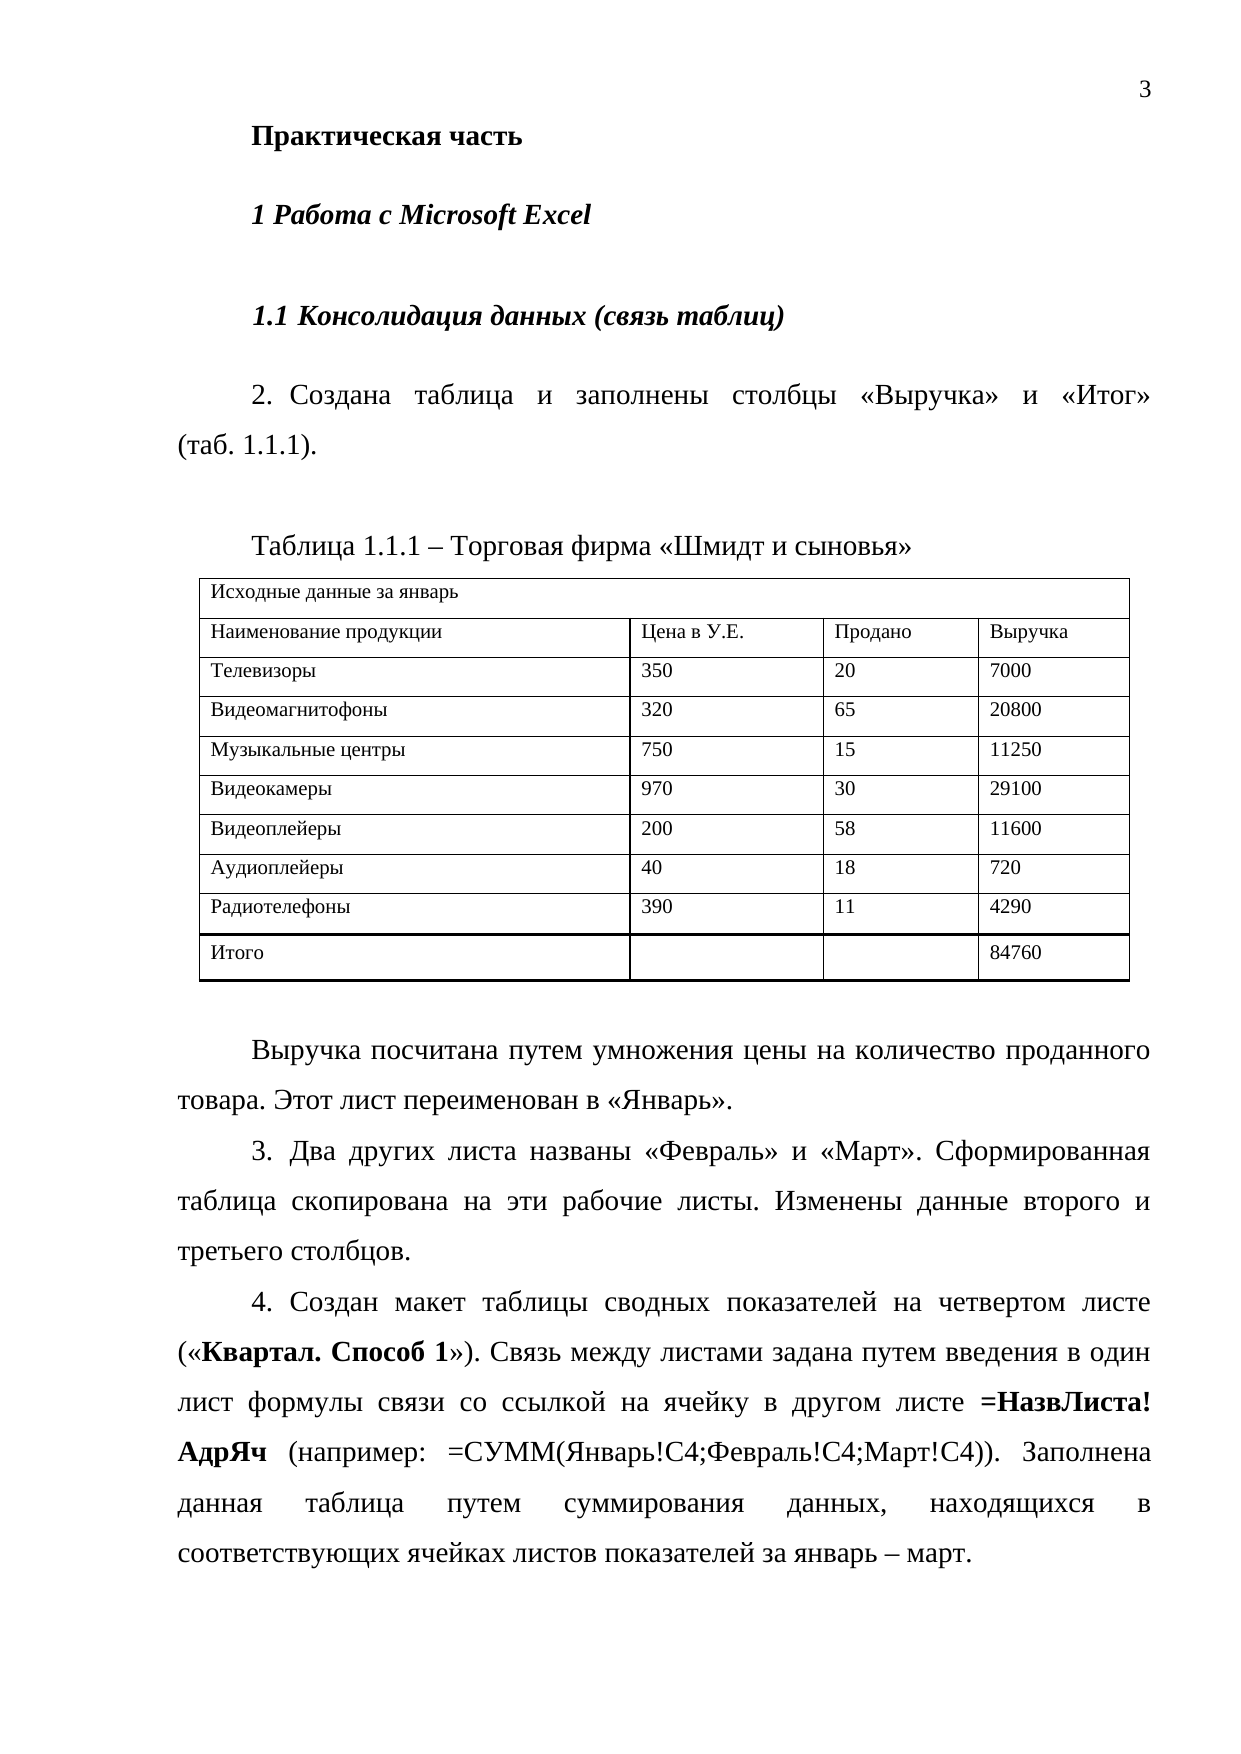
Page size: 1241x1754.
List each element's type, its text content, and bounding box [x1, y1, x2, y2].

table_cell 65 [824, 697, 978, 736]
text Выручка посчитана путем умножения цены на количество проданного товара. Этот лист переименован в «Январь». [177, 1032, 1152, 1116]
table_cell 7000 [979, 658, 1129, 696]
table_cell 29100 [979, 776, 1129, 814]
list Два других листа названы «Февраль» и «Март». Сформированная таблица скопирована на эти рабочие листы. Изменены данные второго и третьего столбцов. [177, 1133, 1152, 1267]
subtitle Консолидация данных (связь таблиц) [252, 298, 1152, 331]
table_cell Радиотелефоны [200, 894, 629, 932]
list Создан макет таблицы сводных показателей на четвертом листе («Квартал. Способ 1»). Связь между листами задана путем введения в один лист формулы связи со ссылкой на ячейку в другом листе =НазвЛиста!АдрЯч (например: =СУММ(Январь!C4;Февраль!C4;Март!C4)). Заполнена данная таблица путем суммирования данных, находящихся в соответствующих ячейках листов показателей за январь – март. [177, 1284, 1152, 1569]
table_cell 20 [824, 658, 978, 696]
table_cell 20800 [979, 697, 1129, 736]
table_cell [824, 936, 978, 979]
table_cell 390 [631, 894, 823, 932]
table_cell 11600 [979, 815, 1129, 854]
table_header Исходные данные за январь [200, 579, 1129, 617]
table_cell Наименование продукции [200, 619, 629, 657]
list Создана таблица и заполнены столбцы «Выручка» и «Итог» (таб. 1.1.1). [177, 377, 1152, 461]
table_cell [631, 936, 823, 979]
table_cell 4290 [979, 894, 1129, 932]
text Таблица 1.1.1 – Торговая фирма «Шмидт и сыновья» [177, 528, 1152, 561]
table_cell 15 [824, 737, 978, 775]
table_cell 720 [979, 855, 1129, 893]
table_cell Видеоплейеры [200, 815, 629, 854]
table_cell 11 [824, 894, 978, 932]
table_cell 750 [631, 737, 823, 775]
table_cell 84760 [979, 936, 1129, 979]
subtitle Практическая часть [177, 118, 1152, 152]
table_cell 40 [631, 855, 823, 893]
table_cell Выручка [979, 619, 1129, 657]
table_cell 11250 [979, 737, 1129, 775]
table_cell 18 [824, 855, 978, 893]
table_cell 58 [824, 815, 978, 854]
table_cell Видеомагнитофоны [200, 697, 629, 736]
table_cell 320 [631, 697, 823, 736]
subtitle 1 Работа с Microsoft Excel [177, 197, 1152, 231]
table_cell Итого [200, 936, 629, 979]
table_cell Цена в У.Е. [631, 619, 823, 657]
table_cell Телевизоры [200, 658, 629, 696]
table_cell 970 [631, 776, 823, 814]
table_cell Аудиоплейеры [200, 855, 629, 893]
table_cell 30 [824, 776, 978, 814]
table_cell Продано [824, 619, 978, 657]
table_cell 350 [631, 658, 823, 696]
table_cell 200 [631, 815, 823, 854]
table_cell Видеокамеры [200, 776, 629, 814]
table_cell Музыкальные центры [200, 737, 629, 775]
